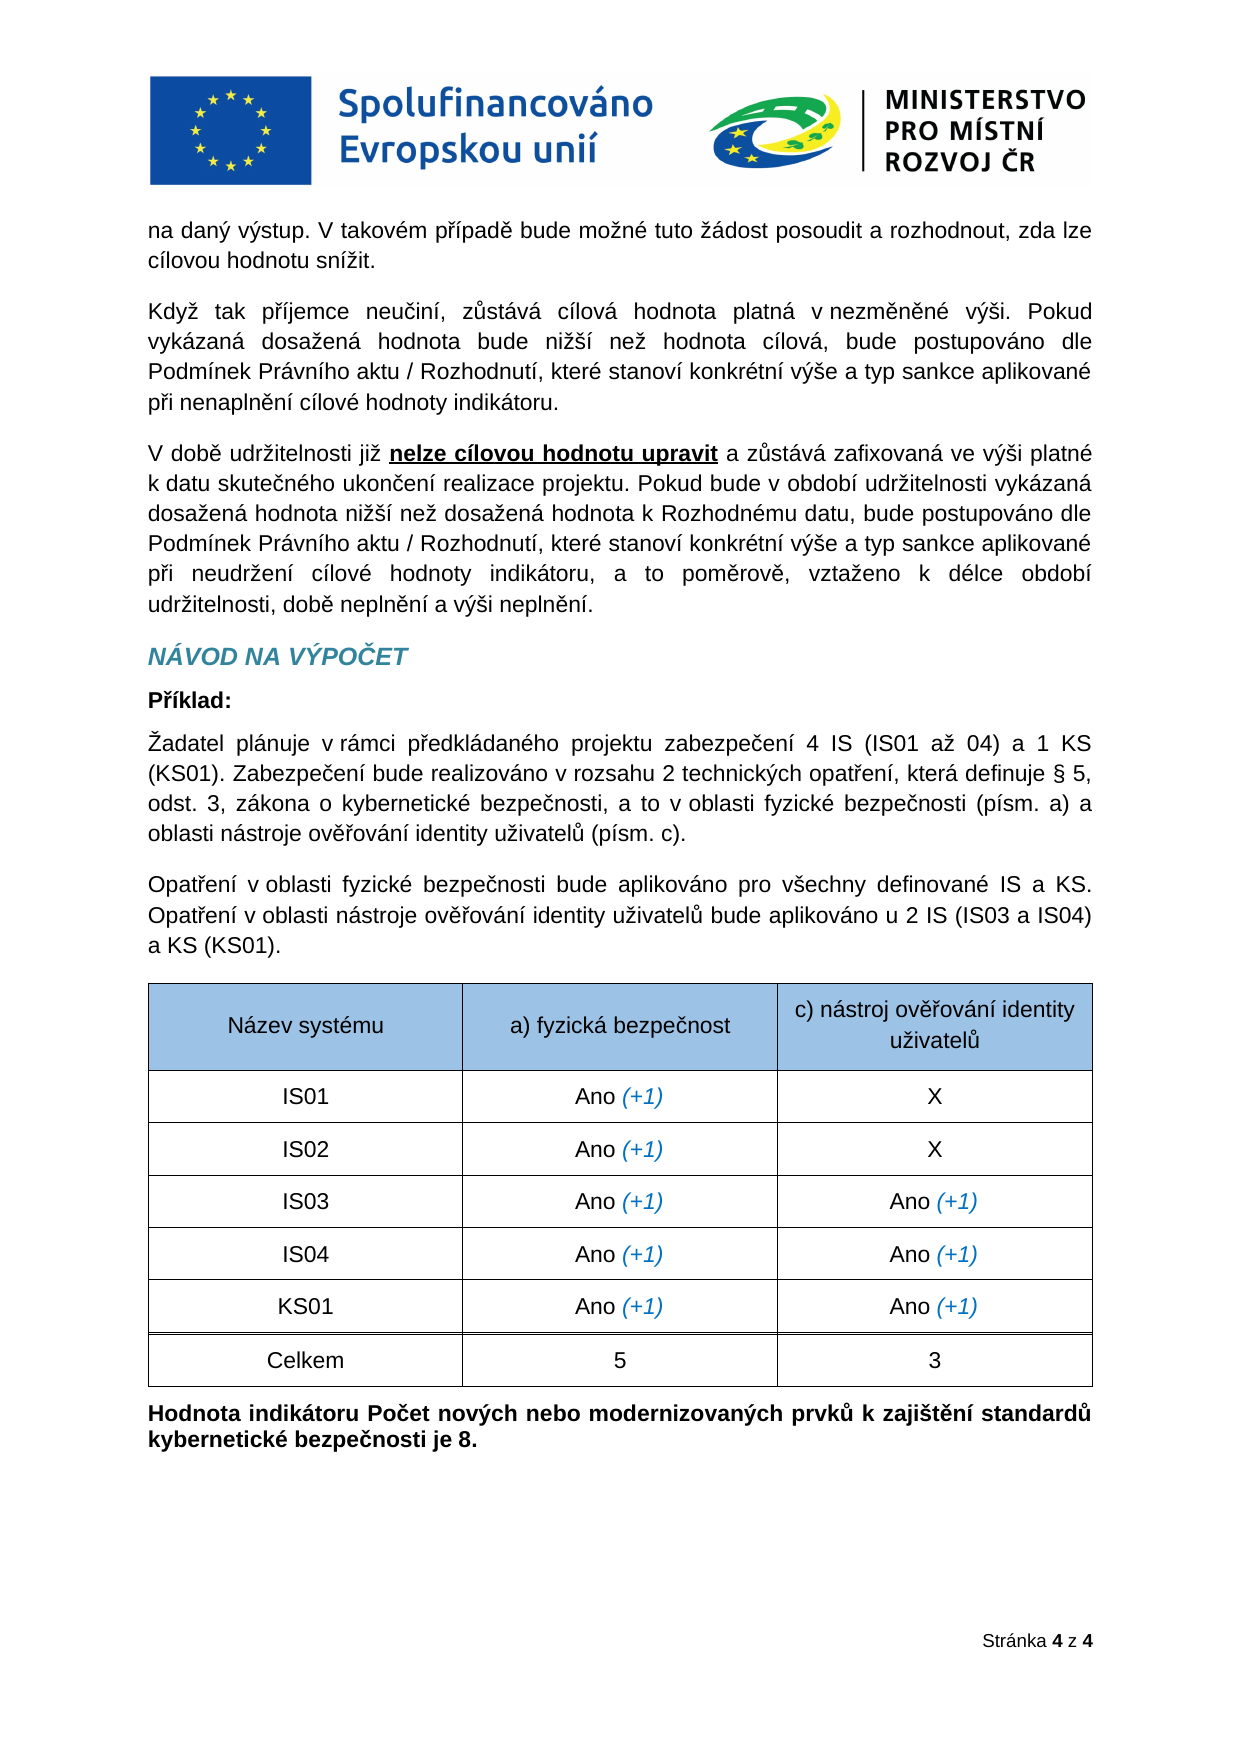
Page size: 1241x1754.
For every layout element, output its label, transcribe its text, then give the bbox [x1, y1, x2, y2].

table_cell Celkem [149, 1335, 462, 1386]
text Příklad: [148, 687, 1092, 713]
table_cell IS01 [149, 1071, 462, 1122]
table_cell X [778, 1071, 1092, 1122]
table_header Název systému [149, 984, 462, 1070]
table_cell Ano (+1) [463, 1280, 777, 1332]
text Když tak příjemce neučiní, zůstává cílová hodnota platná v nezměněné výši. Pokud vykázaná dosažená hodnota bude nižší než hodnota cílová, bude postupováno dle Podmínek Právního aktu / Rozhodnutí, které stanoví konkrétní výše a typ sankce aplikované při nenaplnění cílové hodnoty indikátoru. [148, 298, 1092, 415]
text V době udržitelnosti již nelze cílovou hodnotu upravit a zůstává zafixovaná ve výši platné k datu skutečného ukončení realizace projektu. Pokud bude v období udržitelnosti vykázaná dosažená hodnota nižší než dosažená hodnota k Rozhodnému datu, bude postupováno dle Podmínek Právního aktu / Rozhodnutí, které stanoví konkrétní výše a typ sankce aplikované při neudržení cílové hodnoty indikátoru, a to poměrově, vztaženo k délce období udržitelnosti, době neplnění a výši neplnění. [148, 439, 1092, 617]
text Hodnota indikátoru Počet nových nebo modernizovaných prvků k zajištění standardů kybernetické bezpečnosti je 8. [148, 1400, 1092, 1452]
table_cell X [778, 1123, 1092, 1174]
table_cell IS03 [149, 1176, 462, 1227]
table_cell Ano (+1) [778, 1280, 1092, 1332]
table_header a) fyzická bezpečnost [463, 984, 777, 1070]
table_cell 3 [778, 1335, 1092, 1386]
picture [147, 73, 1093, 188]
table_header c) nástroj ověřování identity uživatelů [778, 984, 1092, 1070]
table_cell 5 [463, 1335, 777, 1386]
table_cell Ano (+1) [463, 1228, 777, 1279]
text Návod na Výpočet [148, 642, 1092, 670]
table_cell IS04 [149, 1228, 462, 1279]
text Žadatel plánuje v rámci předkládaného projektu zabezpečení 4 IS (IS01 až 04) a 1 KS (KS01). Zabezpečení bude realizováno v rozsahu 2 technických opatření, která definuje § 5, odst. 3, zákona o kybernetické bezpečnosti, a to v oblasti fyzické bezpečnosti (písm. a) a oblasti nástroje ověřování identity uživatelů (písm. c). [148, 730, 1092, 847]
table_cell Ano (+1) [778, 1176, 1092, 1227]
table_cell Ano (+1) [463, 1123, 777, 1174]
table_cell KS01 [149, 1280, 462, 1332]
table_cell Ano (+1) [463, 1176, 777, 1227]
table_cell Ano (+1) [463, 1071, 777, 1122]
table_cell IS02 [149, 1123, 462, 1174]
table_cell Ano (+1) [778, 1228, 1092, 1279]
text Opatření v oblasti fyzické bezpečnosti bude aplikováno pro všechny definované IS a KS. Opatření v oblasti nástroje ověřování identity uživatelů bude aplikováno u 2 IS (IS03 a IS04) a KS (KS01). [148, 871, 1092, 958]
